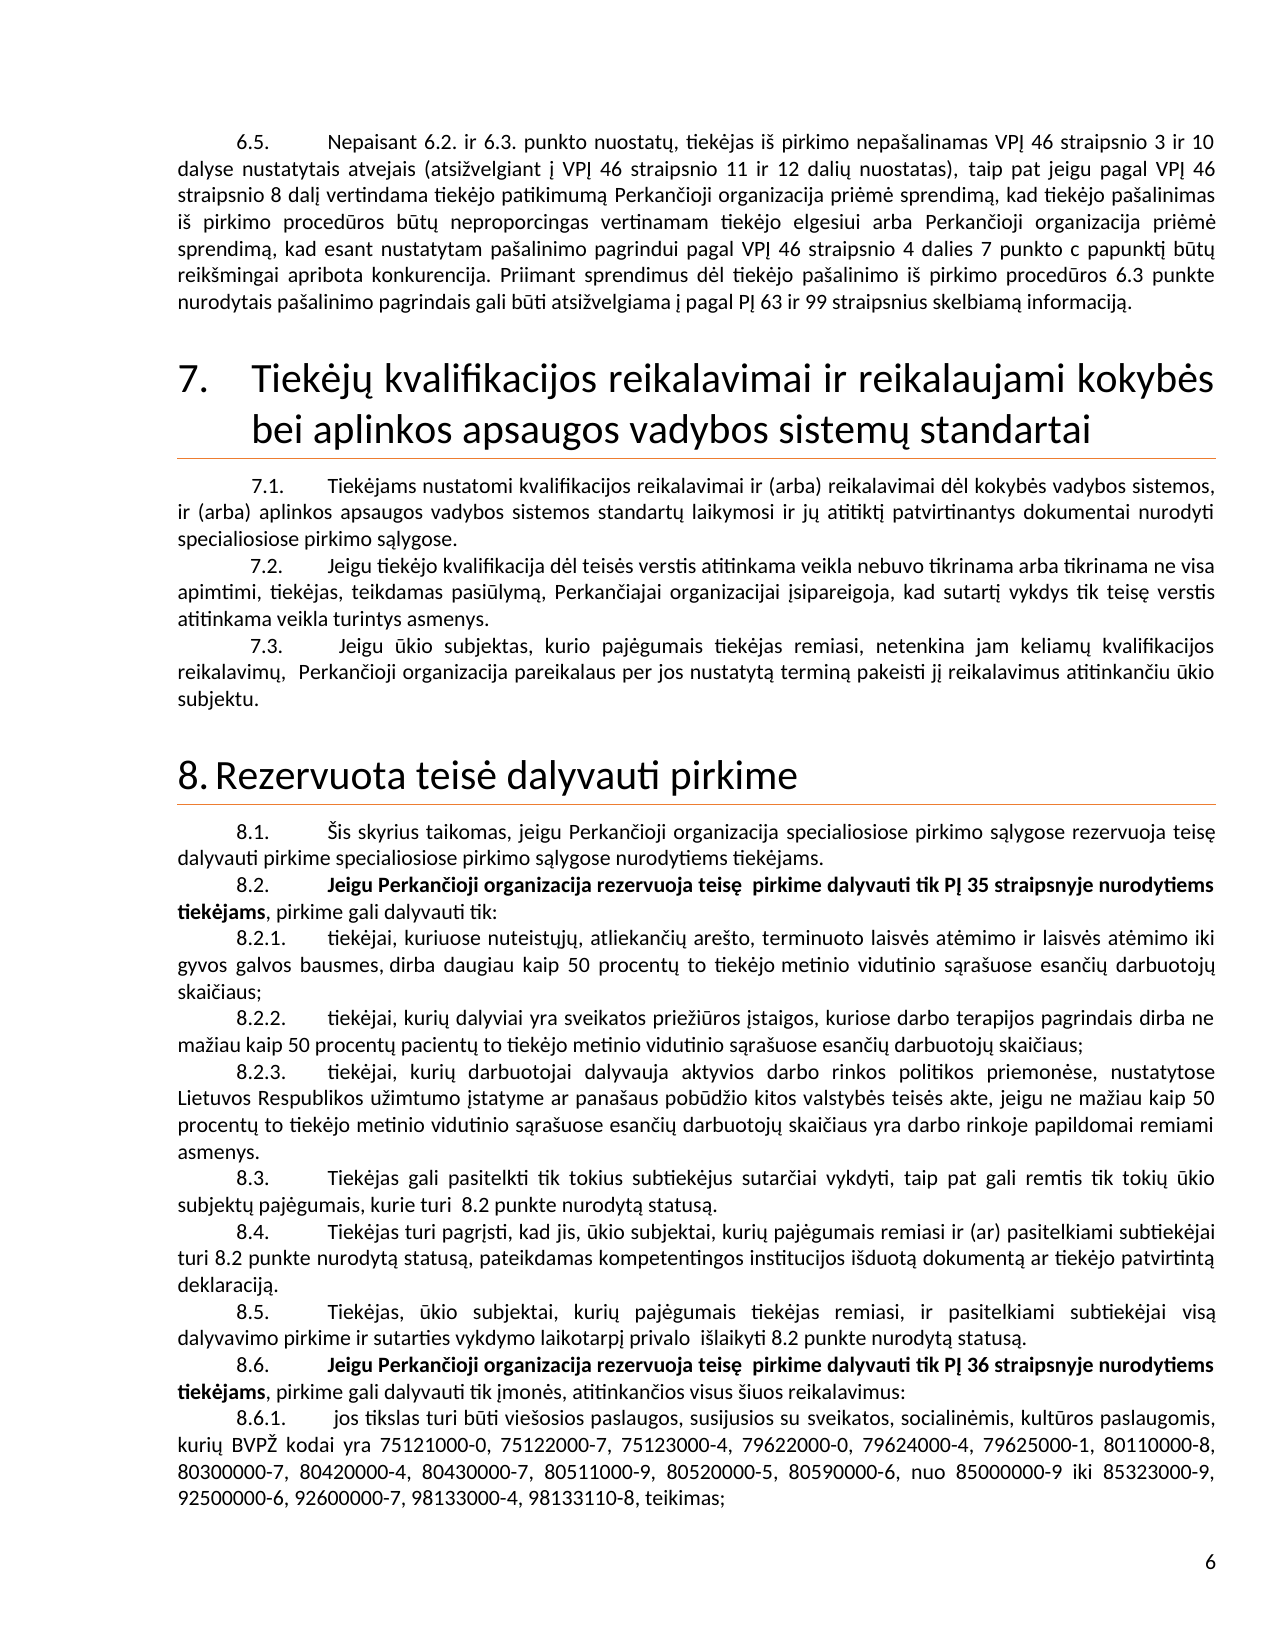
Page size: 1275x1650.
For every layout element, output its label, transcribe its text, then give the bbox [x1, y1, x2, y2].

list tiekėjai, kurių dalyviai yra sveikatos priežiūros įstaigos, kuriose darbo terapijos pagrindais dirba ne mažiau kaip 50 procentų pacientų to tiekėjo metinio vidutinio sąrašuose esančių darbuotojų skaičiaus; [177, 1004, 1216, 1058]
list Šis skyrius taikomas, jeigu Perkančioji organizacija specialiosiose pirkimo sąlygose rezervuoja teisę dalyvauti pirkime specialiosiose pirkimo sąlygose nurodytiems tiekėjams. [177, 818, 1216, 871]
subtitle Tiekėjų kvalifikacijos reikalavimai ir reikalaujami kokybės bei aplinkos apsaugos vadybos sistemų standartai [177, 352, 1216, 458]
list Jeigu tiekėjo kvalifikacija dėl teisės verstis atitinkama veikla nebuvo tikrinama arba tikrinama ne visa apimtimi, tiekėjas, teikdamas pasiūlymą, Perkančiajai organizacijai įsipareigoja, kad sutartį vykdys tik teisę verstis atitinkama veikla turintys asmenys. [177, 552, 1216, 632]
subtitle Rezervuota teisė dalyvauti pirkime [177, 749, 1216, 804]
list Jeigu Perkančioji organizacija rezervuoja teisę pirkime dalyvauti tik PĮ 36 straipsnyje nurodytiems tiekėjams, pirkime gali dalyvauti tik įmonės, atitinkančios visus šiuos reikalavimus: [177, 1351, 1216, 1404]
list Tiekėjas turi pagrįsti, kad jis, ūkio subjektai, kurių pajėgumais remiasi ir (ar) pasitelkiami subtiekėjai turi 8.2 punkte nurodytą statusą, pateikdamas kompetentingos institucijos išduotą dokumentą ar tiekėjo patvirtintą deklaraciją. [177, 1218, 1216, 1298]
list Jeigu ūkio subjektas, kurio pajėgumais tiekėjas remiasi, netenkina jam keliamų kvalifikacijos reikalavimų, Perkančioji organizacija pareikalaus per jos nustatytą terminą pakeisti jį reikalavimus atitinkančiu ūkio subjektu. [177, 632, 1216, 712]
list tiekėjai, kuriuose nuteistųjų, atliekančių arešto, terminuoto laisvės atėmimo ir laisvės atėmimo iki gyvos galvos bausmes, dirba daugiau kaip 50 procentų to tiekėjo metinio vidutinio sąrašuose esančių darbuotojų skaičiaus; [177, 924, 1216, 1004]
list jos tikslas turi būti viešosios paslaugos, susijusios su sveikatos, socialinėmis, kultūros paslaugomis, kurių BVPŽ kodai yra 75121000-0, 75122000-7, 75123000-4, 79622000-0, 79624000-4, 79625000-1, 80110000-8, 80300000-7, 80420000-4, 80430000-7, 80511000-9, 80520000-5, 80590000-6, nuo 85000000-9 iki 85323000-9, 92500000-6, 92600000-7, 98133000-4, 98133110-8, teikimas; [177, 1404, 1216, 1511]
list tiekėjai, kurių darbuotojai dalyvauja aktyvios darbo rinkos politikos priemonėse, nustatytose Lietuvos Respublikos užimtumo įstatyme ar panašaus pobūdžio kitos valstybės teisės akte, jeigu ne mažiau kaip 50 procentų to tiekėjo metinio vidutinio sąrašuose esančių darbuotojų skaičiaus yra darbo rinkoje papildomai remiami asmenys. [177, 1058, 1216, 1164]
list Jeigu Perkančioji organizacija rezervuoja teisę pirkime dalyvauti tik PĮ 35 straipsnyje nurodytiems tiekėjams, pirkime gali dalyvauti tik: [177, 871, 1216, 924]
list Nepaisant 6.2. ir 6.3. punkto nuostatų, tiekėjas iš pirkimo nepašalinamas VPĮ 46 straipsnio 3 ir 10 dalyse nustatytais atvejais (atsižvelgiant į VPĮ 46 straipsnio 11 ir 12 dalių nuostatas), taip pat jeigu pagal VPĮ 46 straipsnio 8 dalį vertindama tiekėjo patikimumą Perkančioji organizacija priėmė sprendimą, kad tiekėjo pašalinimas iš pirkimo procedūros būtų neproporcingas vertinamam tiekėjo elgesiui arba Perkančioji organizacija priėmė sprendimą, kad esant nustatytam pašalinimo pagrindui pagal VPĮ 46 straipsnio 4 dalies 7 punkto c papunktį būtų reikšmingai apribota konkurencija. Priimant sprendimus dėl tiekėjo pašalinimo iš pirkimo procedūros 6.3 punkte nurodytais pašalinimo pagrindais gali būti atsižvelgiama į pagal PĮ 63 ir 99 straipsnius skelbiamą informaciją. [177, 128, 1216, 315]
list Tiekėjams nustatomi kvalifikacijos reikalavimai ir (arba) reikalavimai dėl kokybės vadybos sistemos, ir (arba) aplinkos apsaugos vadybos sistemos standartų laikymosi ir jų atitiktį patvirtinantys dokumentai nurodyti specialiosiose pirkimo sąlygose. [177, 472, 1216, 552]
list Tiekėjas gali pasitelkti tik tokius subtiekėjus sutarčiai vykdyti, taip pat gali remtis tik tokių ūkio subjektų pajėgumais, kurie turi 8.2 punkte nurodytą statusą. [177, 1164, 1216, 1218]
list Tiekėjas, ūkio subjektai, kurių pajėgumais tiekėjas remiasi, ir pasitelkiami subtiekėjai visą dalyvavimo pirkime ir sutarties vykdymo laikotarpį privalo išlaikyti 8.2 punkte nurodytą statusą. [177, 1298, 1216, 1351]
